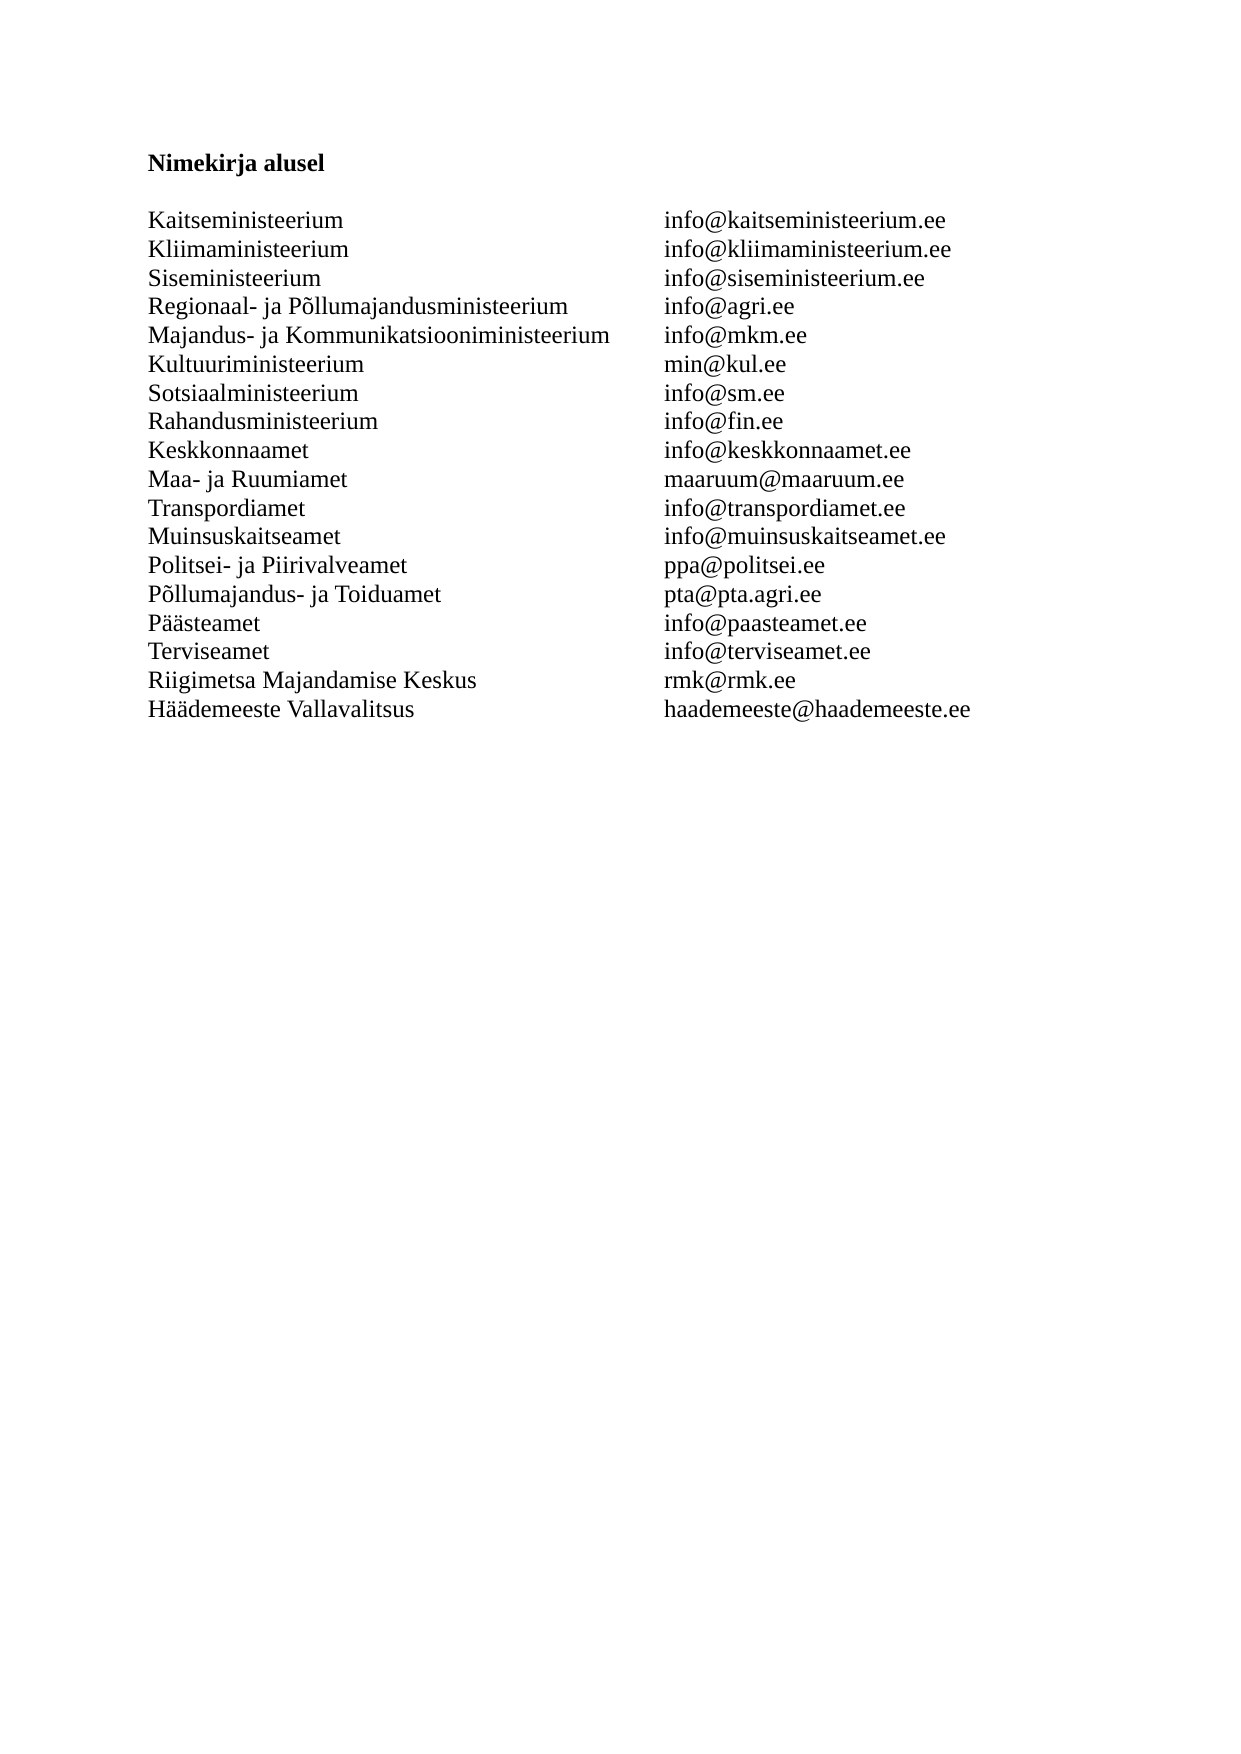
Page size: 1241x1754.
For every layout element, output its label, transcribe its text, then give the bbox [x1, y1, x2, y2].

text Häädemeeste Vallavalitsus haademeeste@haademeeste.ee [148, 694, 1093, 723]
text Regionaal- ja Põllumajandusministeerium info@agri.ee [148, 291, 1093, 320]
text Rahandusministeerium info@fin.ee [148, 406, 1093, 435]
text Terviseamet info@terviseamet.ee [148, 636, 1093, 665]
text Sotsiaalministeerium info@sm.ee [148, 378, 1093, 406]
text Transpordiamet info@transpordiamet.ee [148, 493, 1093, 521]
text Nimekirja alusel [148, 148, 1093, 176]
text Kliimaministeerium info@kliimaministeerium.ee [148, 234, 1093, 263]
text Politsei- ja Piirivalveamet ppa@politsei.ee [148, 550, 1093, 579]
text Majandus- ja Kommunikatsiooniministeerium info@mkm.ee [148, 320, 1093, 349]
text Põllumajandus- ja Toiduamet pta@pta.agri.ee [148, 579, 1093, 608]
text Siseministeerium info@siseministeerium.ee [148, 263, 1093, 291]
text Kaitseministeerium info@kaitseministeerium.ee [148, 205, 1093, 234]
text Riigimetsa Majandamise Keskus rmk@rmk.ee [148, 665, 1093, 694]
text Kultuuriministeerium min@kul.ee [148, 349, 1093, 378]
text Päästeamet info@paasteamet.ee [148, 608, 1093, 636]
text Maa- ja Ruumiamet maaruum@maaruum.ee [148, 464, 1093, 493]
text Muinsuskaitseamet info@muinsuskaitseamet.ee [148, 521, 1093, 550]
text Keskkonnaamet info@keskkonnaamet.ee [148, 435, 1093, 464]
